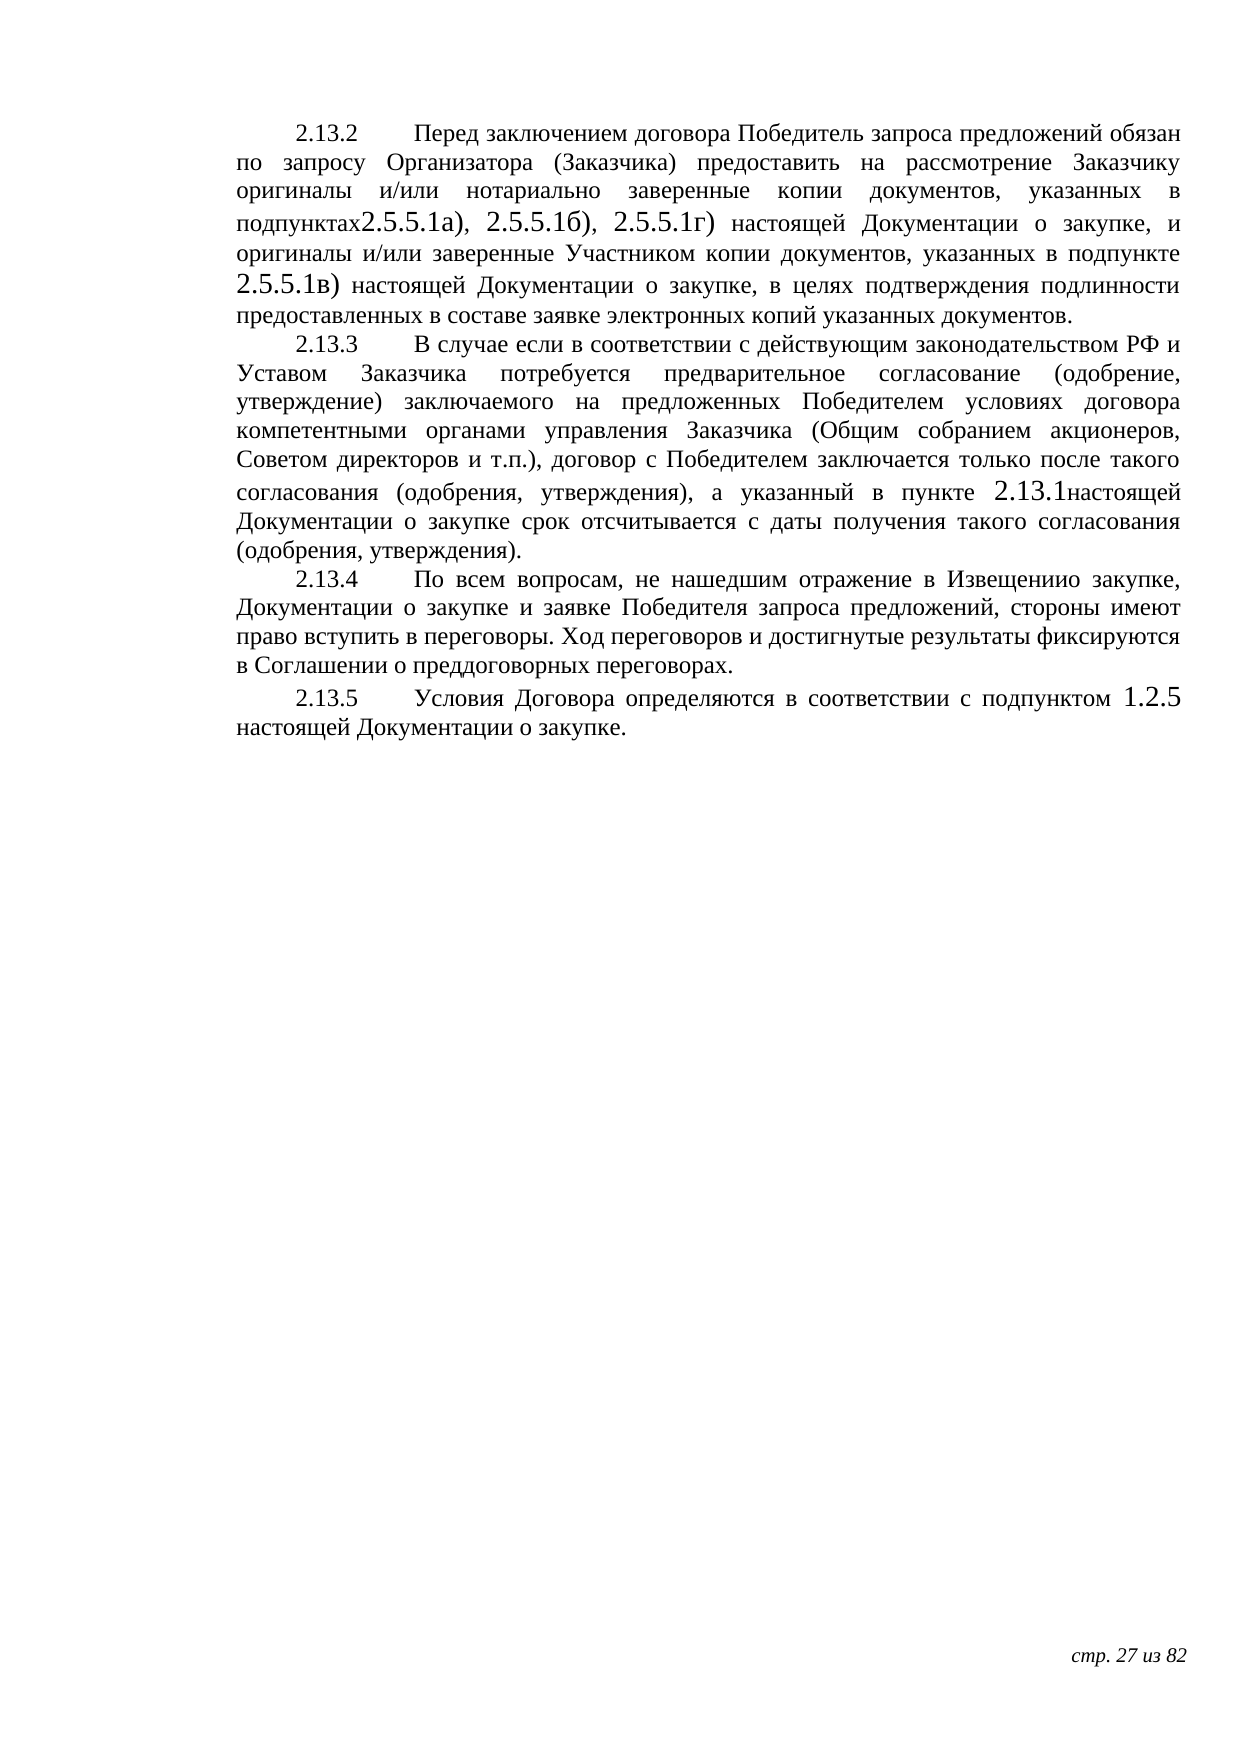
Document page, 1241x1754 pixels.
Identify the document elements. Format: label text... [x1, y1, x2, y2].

text В случае если в соответствии с действующим законодательством РФ и Уставом Заказчика потребуется предварительное согласование (одобрение, утверждение) заключаемого на предложенных Победителем условиях договора компетентными органами управления Заказчика (Общим собранием акционеров, Советом директоров и т.п.), договор с Победителем заключается только после такого согласования (одобрения, утверждения), а указанный в пункте 2.13.1настоящей Документации о закупке срок отсчитывается с даты получения такого согласования (одобрения, утверждения). [236, 329, 1181, 564]
text По всем вопросам, не нашедшим отражение в Извещениио закупке, Документации о закупке и заявке Победителя запроса предложений, стороны имеют право вступить в переговоры. Ход переговоров и достигнутые результаты фиксируются в Соглашении о преддоговорных переговорах. [236, 564, 1181, 679]
text Перед заключением договора Победитель запроса предложений обязан по запросу Организатора (Заказчика) предоставить на рассмотрение Заказчику оригиналы и/или нотариально заверенные копии документов, указанных в подпунктах2.5.5.1а), 2.5.5.1б), 2.5.5.1г) настоящей Документации о закупке, и оригиналы и/или заверенные Участником копии документов, указанных в подпункте 2.5.5.1в) настоящей Документации о закупке, в целях подтверждения подлинности предоставленных в составе заявке электронных копий указанных документов. [236, 118, 1181, 329]
text Условия Договора определяются в соответствии с подпунктом 1.2.5 настоящей Документации о закупке. [236, 679, 1181, 741]
